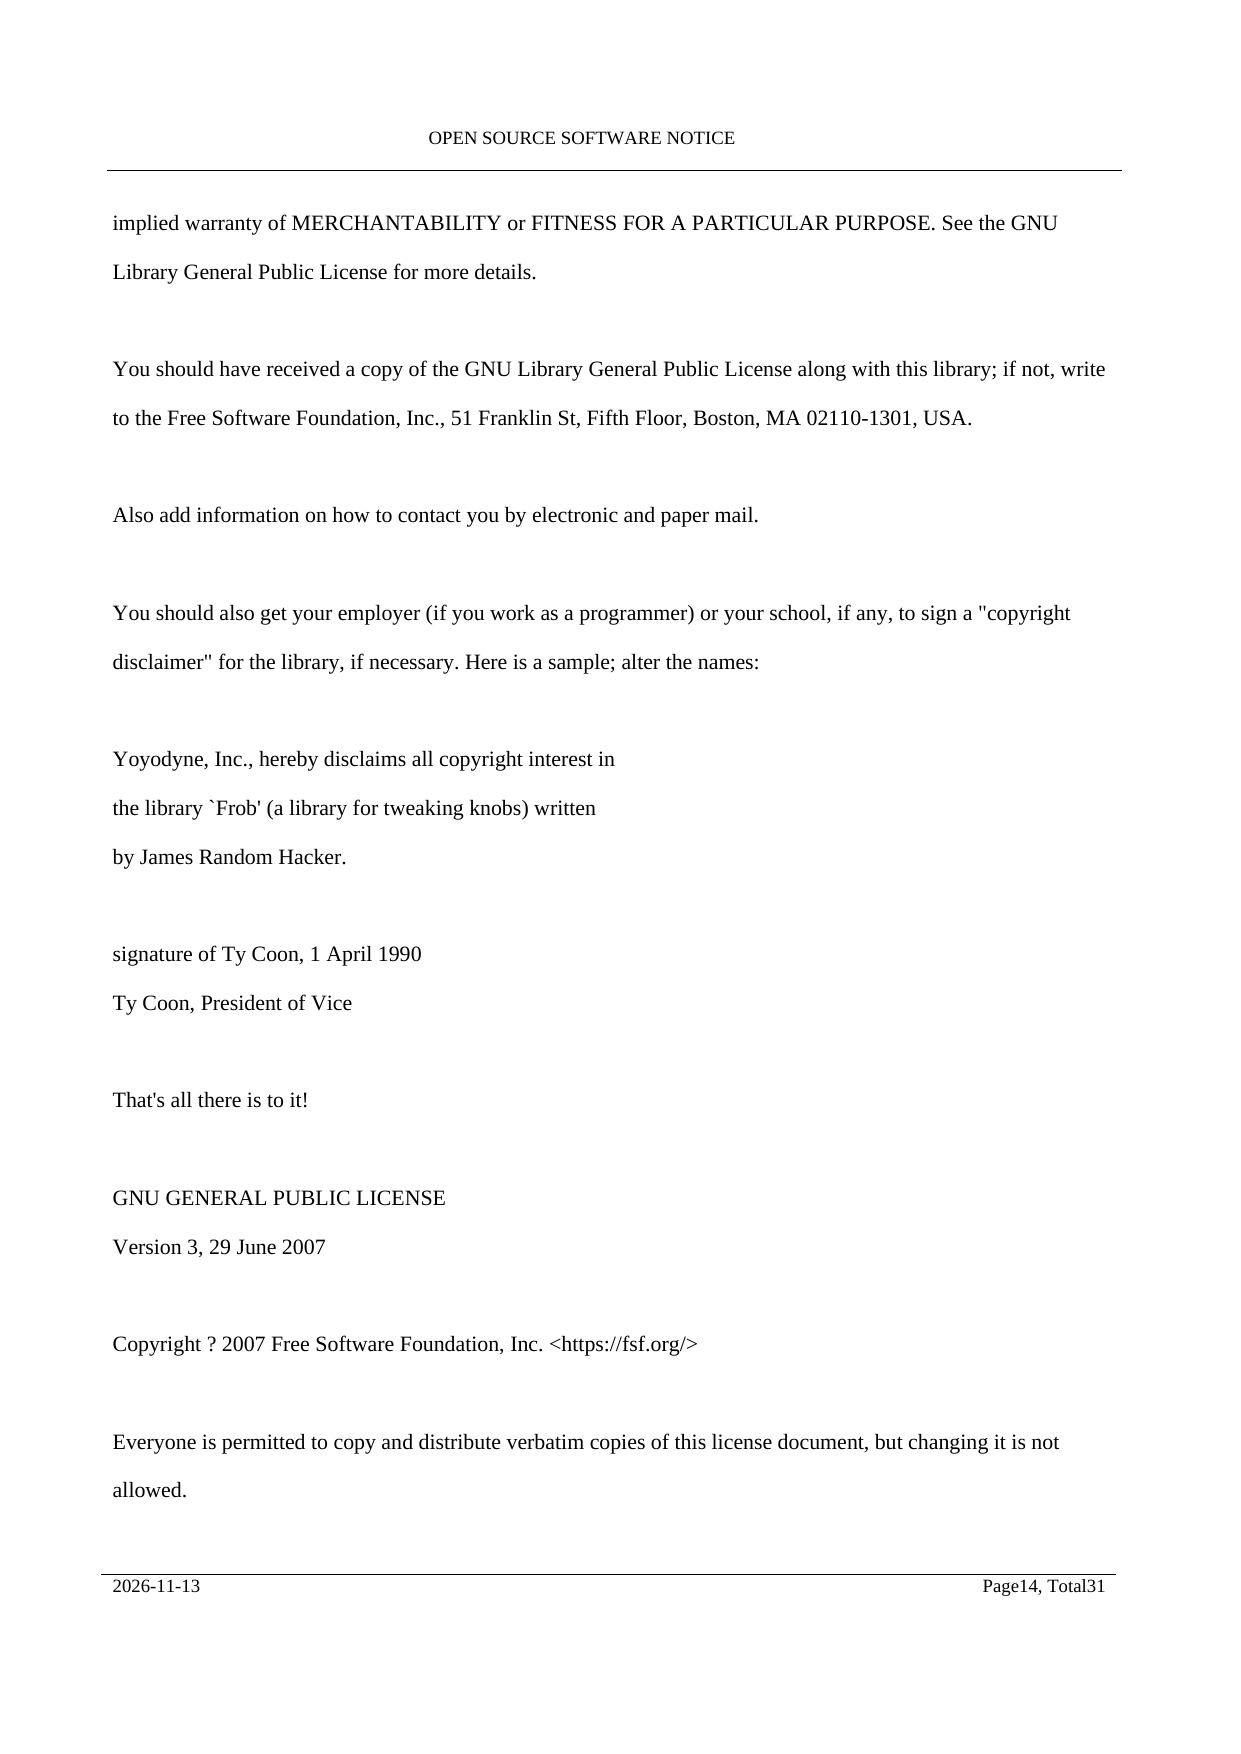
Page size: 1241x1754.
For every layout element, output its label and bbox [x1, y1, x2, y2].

text [112, 206, 1128, 1506]
